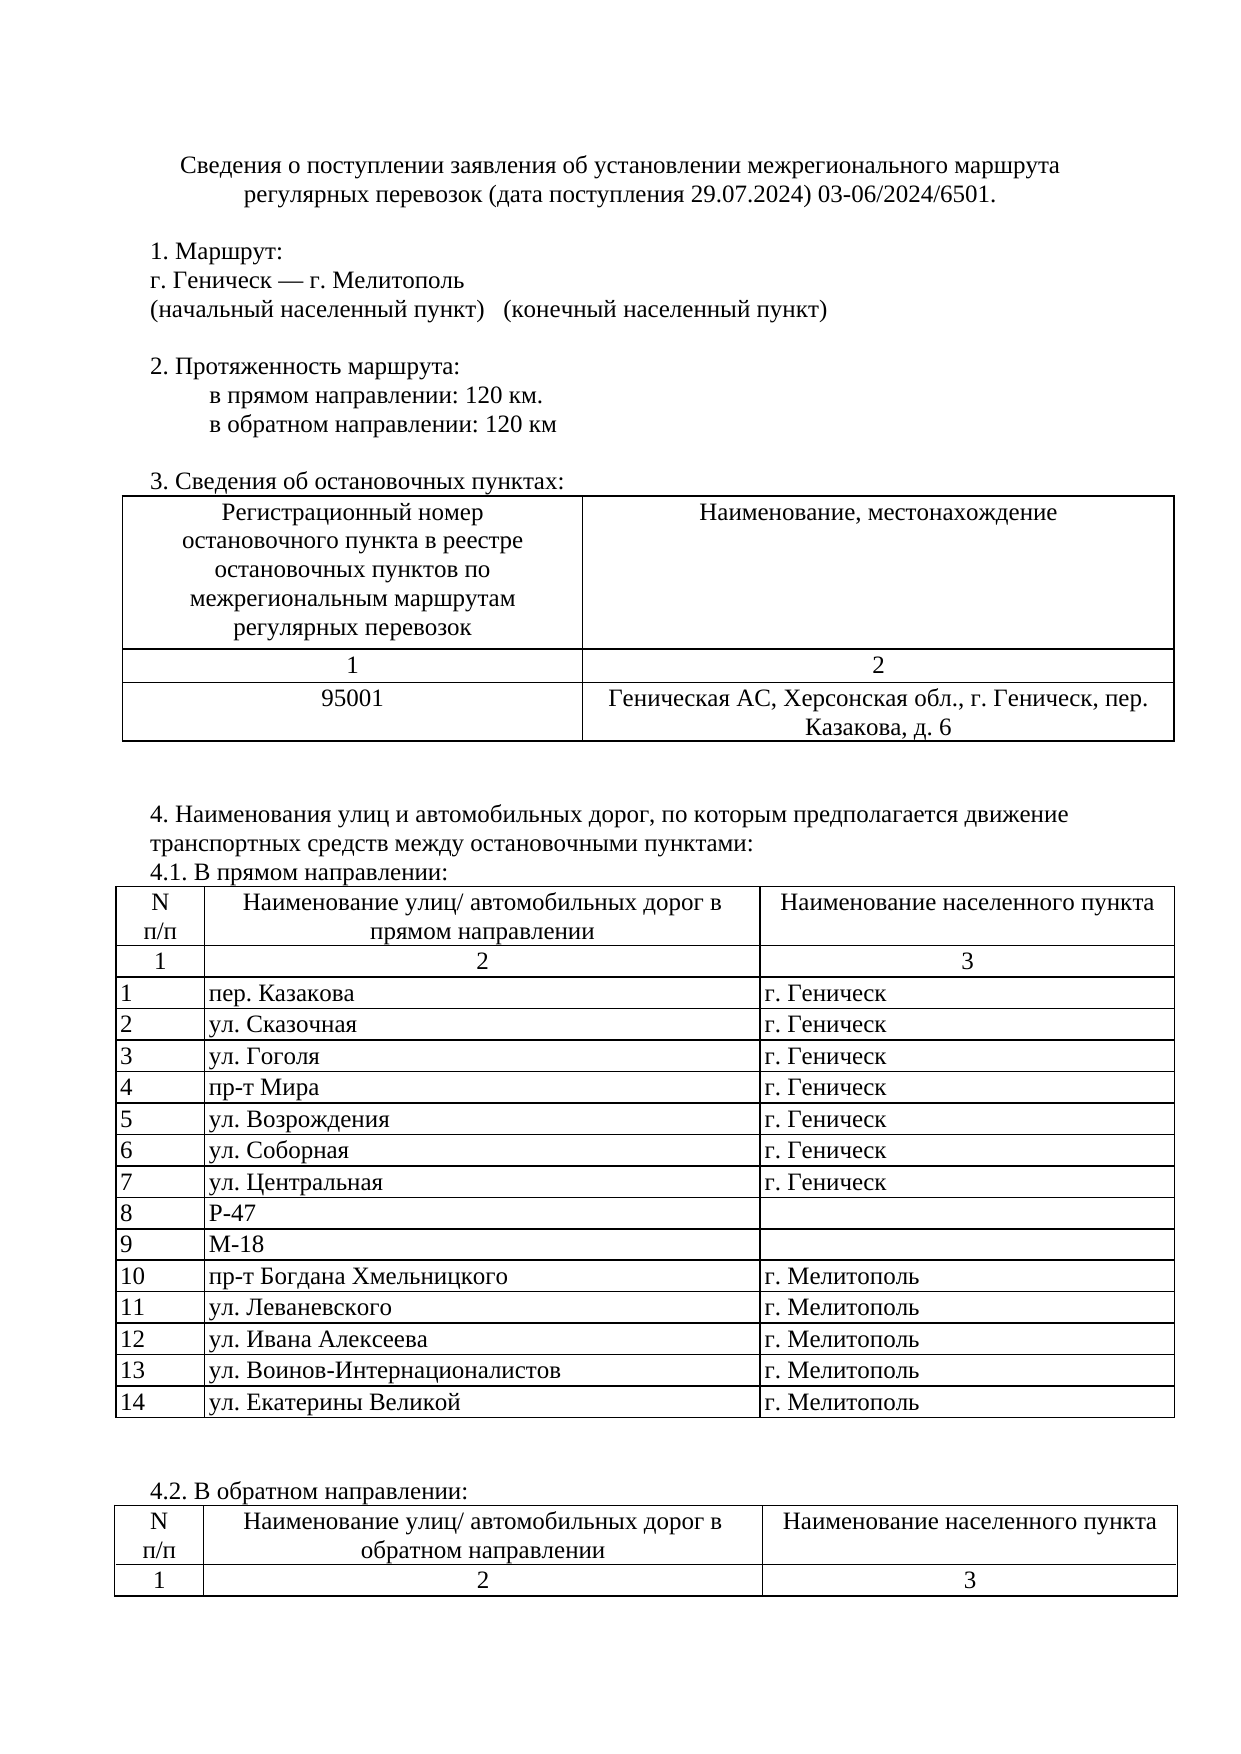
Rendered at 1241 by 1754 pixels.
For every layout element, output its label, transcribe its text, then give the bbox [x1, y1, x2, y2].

table_cell 3 [761, 946, 1174, 976]
table_cell 10 [117, 1261, 204, 1291]
table_cell ул. Леваневского [205, 1292, 759, 1322]
table_cell г. Геническ [761, 978, 1174, 1008]
table_cell [761, 1230, 1174, 1259]
table_cell пер. Казакова [205, 978, 759, 1008]
text 4.2. В обратном направлении: [150, 1476, 1090, 1504]
table_cell 11 [117, 1292, 204, 1322]
table_cell г. Геническ [761, 1041, 1174, 1071]
table_cell 1 [117, 946, 204, 976]
table_cell г. Мелитополь [761, 1324, 1174, 1354]
text 1. Маршрут: [150, 236, 1090, 265]
table_cell 2 [205, 946, 759, 976]
table_header Наименование населенного пункта [761, 887, 1174, 945]
table_cell ул. Центральная [205, 1167, 759, 1196]
table_cell г. Мелитополь [761, 1387, 1174, 1417]
table_cell пр-т Мира [205, 1072, 759, 1102]
table_cell г. Мелитополь [761, 1261, 1174, 1291]
table_header Наименование улиц/ автомобильных дорог в прямом направлении [205, 887, 759, 945]
table_cell 4 [117, 1072, 204, 1102]
table_cell 8 [117, 1198, 204, 1228]
table_cell ул. Ивана Алексеева [205, 1324, 759, 1354]
table_cell г. Мелитополь [761, 1355, 1174, 1385]
table_cell ул. Воинов-Интернационалистов [205, 1355, 759, 1385]
table_header N п/п [115, 1506, 203, 1563]
table_cell г. Геническ [761, 1104, 1174, 1133]
table_cell Р-47 [205, 1198, 759, 1228]
table_cell 95001 [123, 683, 582, 740]
table_cell 1 [117, 978, 204, 1008]
text Сведения о поступлении заявления об установлении межрегионального маршрута регулярных перевозок (дата поступления 29.07.2024) 03-06/2024/6501. [150, 150, 1090, 207]
table_cell ул. Гоголя [205, 1041, 759, 1071]
table_cell М-18 [205, 1230, 759, 1259]
text в прямом направлении: 120 км. [150, 380, 1090, 409]
table_header Регистрационный номер остановочного пункта в реестре остановочных пунктов по межрегиональным маршрутам регулярных перевозок [123, 497, 582, 648]
table_cell [761, 1198, 1174, 1228]
table_cell г. Геническ [761, 1009, 1174, 1039]
text 3. Сведения об остановочных пунктах: [150, 466, 1090, 495]
text 2. Протяженность маршрута: [150, 351, 1090, 380]
table_cell 1 [115, 1565, 203, 1595]
table_cell 7 [117, 1167, 204, 1196]
table_header Наименование, местонахождение [583, 497, 1173, 648]
table_cell 6 [117, 1135, 204, 1165]
table_header Наименование улиц/ автомобильных дорог в обратном направлении [204, 1506, 762, 1563]
table_cell г. Геническ [761, 1167, 1174, 1196]
table_cell ул. Сказочная [205, 1009, 759, 1039]
table_cell 14 [117, 1387, 204, 1417]
table_cell 9 [117, 1230, 204, 1259]
table_cell 2 [583, 650, 1173, 681]
table_cell 1 [123, 650, 582, 681]
table_cell 13 [117, 1355, 204, 1385]
table_cell Геническая АС, Херсонская обл., г. Геническ, пер. Казакова, д. 6 [583, 683, 1173, 740]
table_cell 2 [117, 1009, 204, 1039]
table_cell ул. Возрождения [205, 1104, 759, 1133]
table_cell 3 [763, 1564, 1177, 1595]
text 4.1. В прямом направлении: [150, 857, 1090, 886]
table_cell ул. Екатерины Великой [205, 1387, 759, 1417]
table_cell 3 [117, 1041, 204, 1071]
text 4. Наименования улиц и автомобильных дорог, по которым предполагается движение транспортных средств между остановочными пунктами: [150, 799, 1090, 857]
table_cell г. Геническ [761, 1135, 1174, 1165]
table_cell 5 [117, 1104, 204, 1133]
table_cell 2 [204, 1565, 762, 1595]
table_cell 12 [117, 1324, 204, 1354]
table_header Наименование населенного пункта [763, 1506, 1177, 1563]
text в обратном направлении: 120 км [150, 409, 1090, 437]
table_cell пр-т Богдана Хмельницкого [205, 1261, 759, 1291]
text г. Геническ — г. Мелитополь [150, 265, 1090, 294]
table_cell г. Мелитополь [761, 1292, 1174, 1322]
table_header N п/п [117, 887, 204, 945]
table_cell г. Геническ [761, 1072, 1174, 1102]
text (начальный населенный пункт) (конечный населенный пункт) [150, 294, 1090, 322]
table_cell ул. Соборная [205, 1135, 759, 1165]
